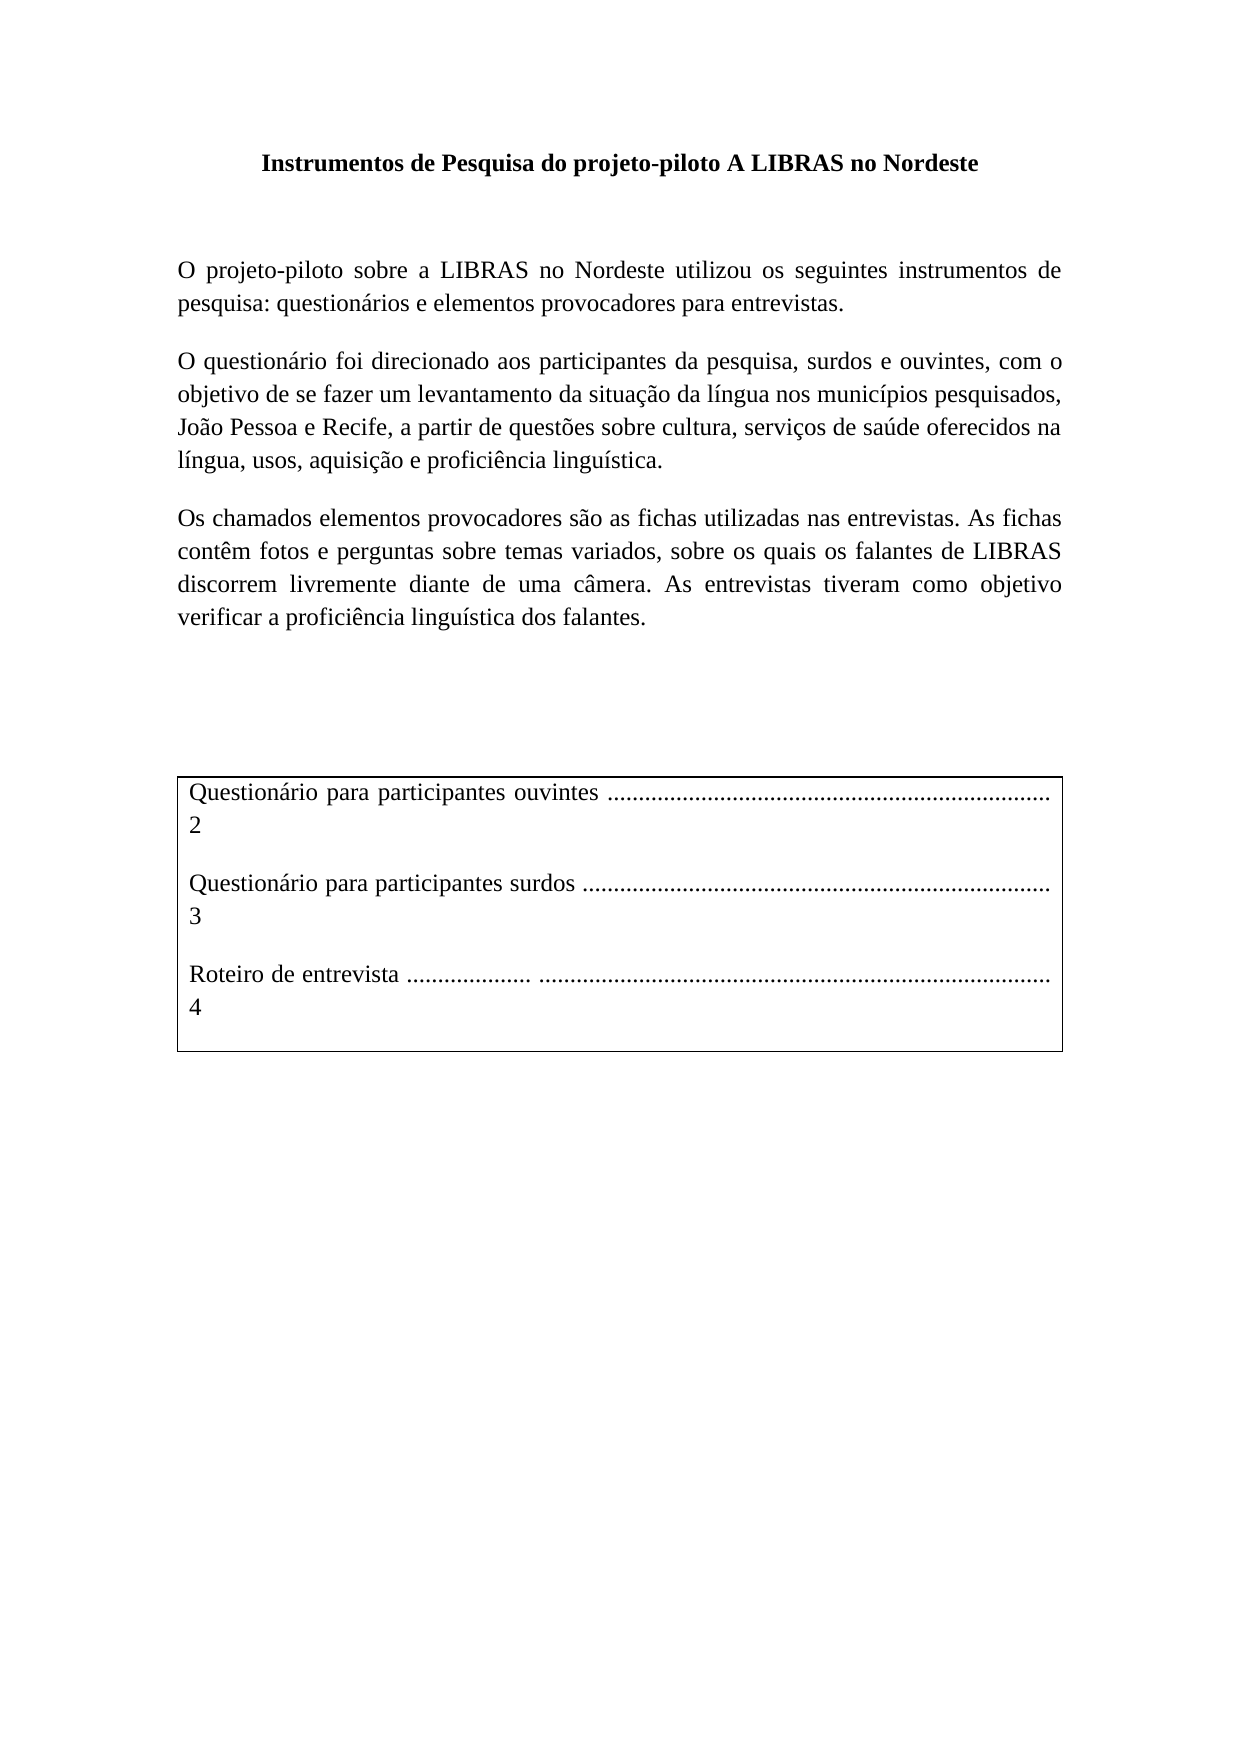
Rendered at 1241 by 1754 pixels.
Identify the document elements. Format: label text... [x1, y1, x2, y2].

text Os chamados elementos provocadores são as fichas utilizadas nas entrevistas. As fichas contêm fotos e perguntas sobre temas variados, sobre os quais os falantes de LIBRAS discorrem livremente diante de uma câmera. As entrevistas tiveram como objetivo verificar a proficiência linguística dos falantes. [177, 503, 1063, 631]
text O questionário foi direcionado aos participantes da pesquisa, surdos e ouvintes, com o objetivo de se fazer um levantamento da situação da língua nos municípios pesquisados, João Pessoa e Recife, a partir de questões sobre cultura, serviços de saúde oferecidos na língua, usos, aquisição e proficiência linguística. [177, 346, 1063, 474]
text O projeto-piloto sobre a LIBRAS no Nordeste utilizou os seguintes instrumentos de pesquisa: questionários e elementos provocadores para entrevistas. [177, 255, 1063, 317]
text Instrumentos de Pesquisa do projeto-piloto A LIBRAS no Nordeste [177, 148, 1063, 176]
table_header Questionário para participantes ouvintes ....................................................................... 2 Questionário para participantes surdos ........................................................................... 3 Roteiro de entrevista .................... .................................................................................. 4 [178, 778, 1062, 1051]
